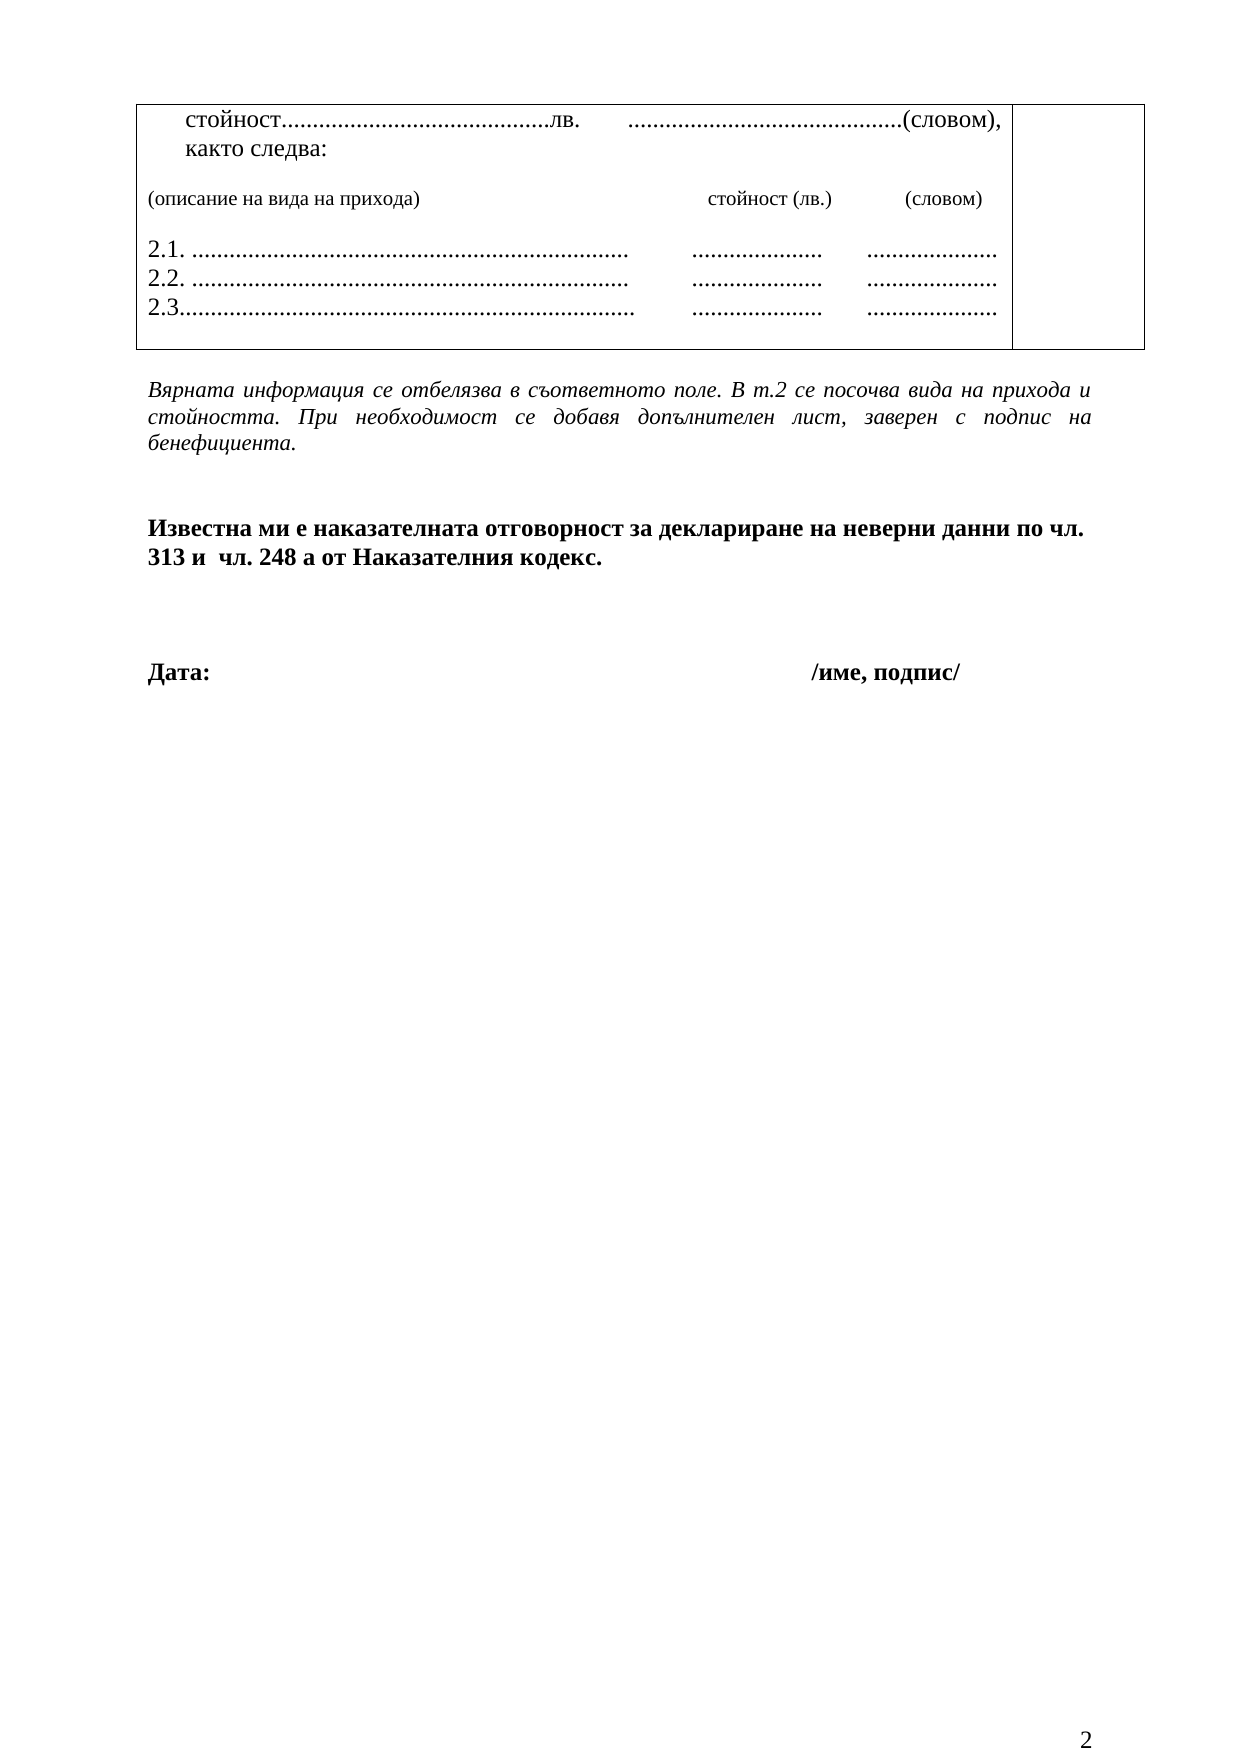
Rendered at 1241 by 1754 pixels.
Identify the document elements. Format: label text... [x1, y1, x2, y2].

text Известна ми е наказателната отговорност за деклариране на неверни данни по чл. 313 и чл. 248 а от Наказателния кодекс. [148, 513, 1093, 571]
text Вярната информация се отбелязва в съответното поле. В т.2 се посочва вида на прихода и стойността. При необходимост се добавя допълнителен лист, заверен с подпис на бенефициента. [148, 377, 1093, 456]
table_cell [137, 105, 1012, 349]
table_cell [1013, 105, 1144, 349]
text Дата: /име, подпис/ [148, 657, 1085, 686]
